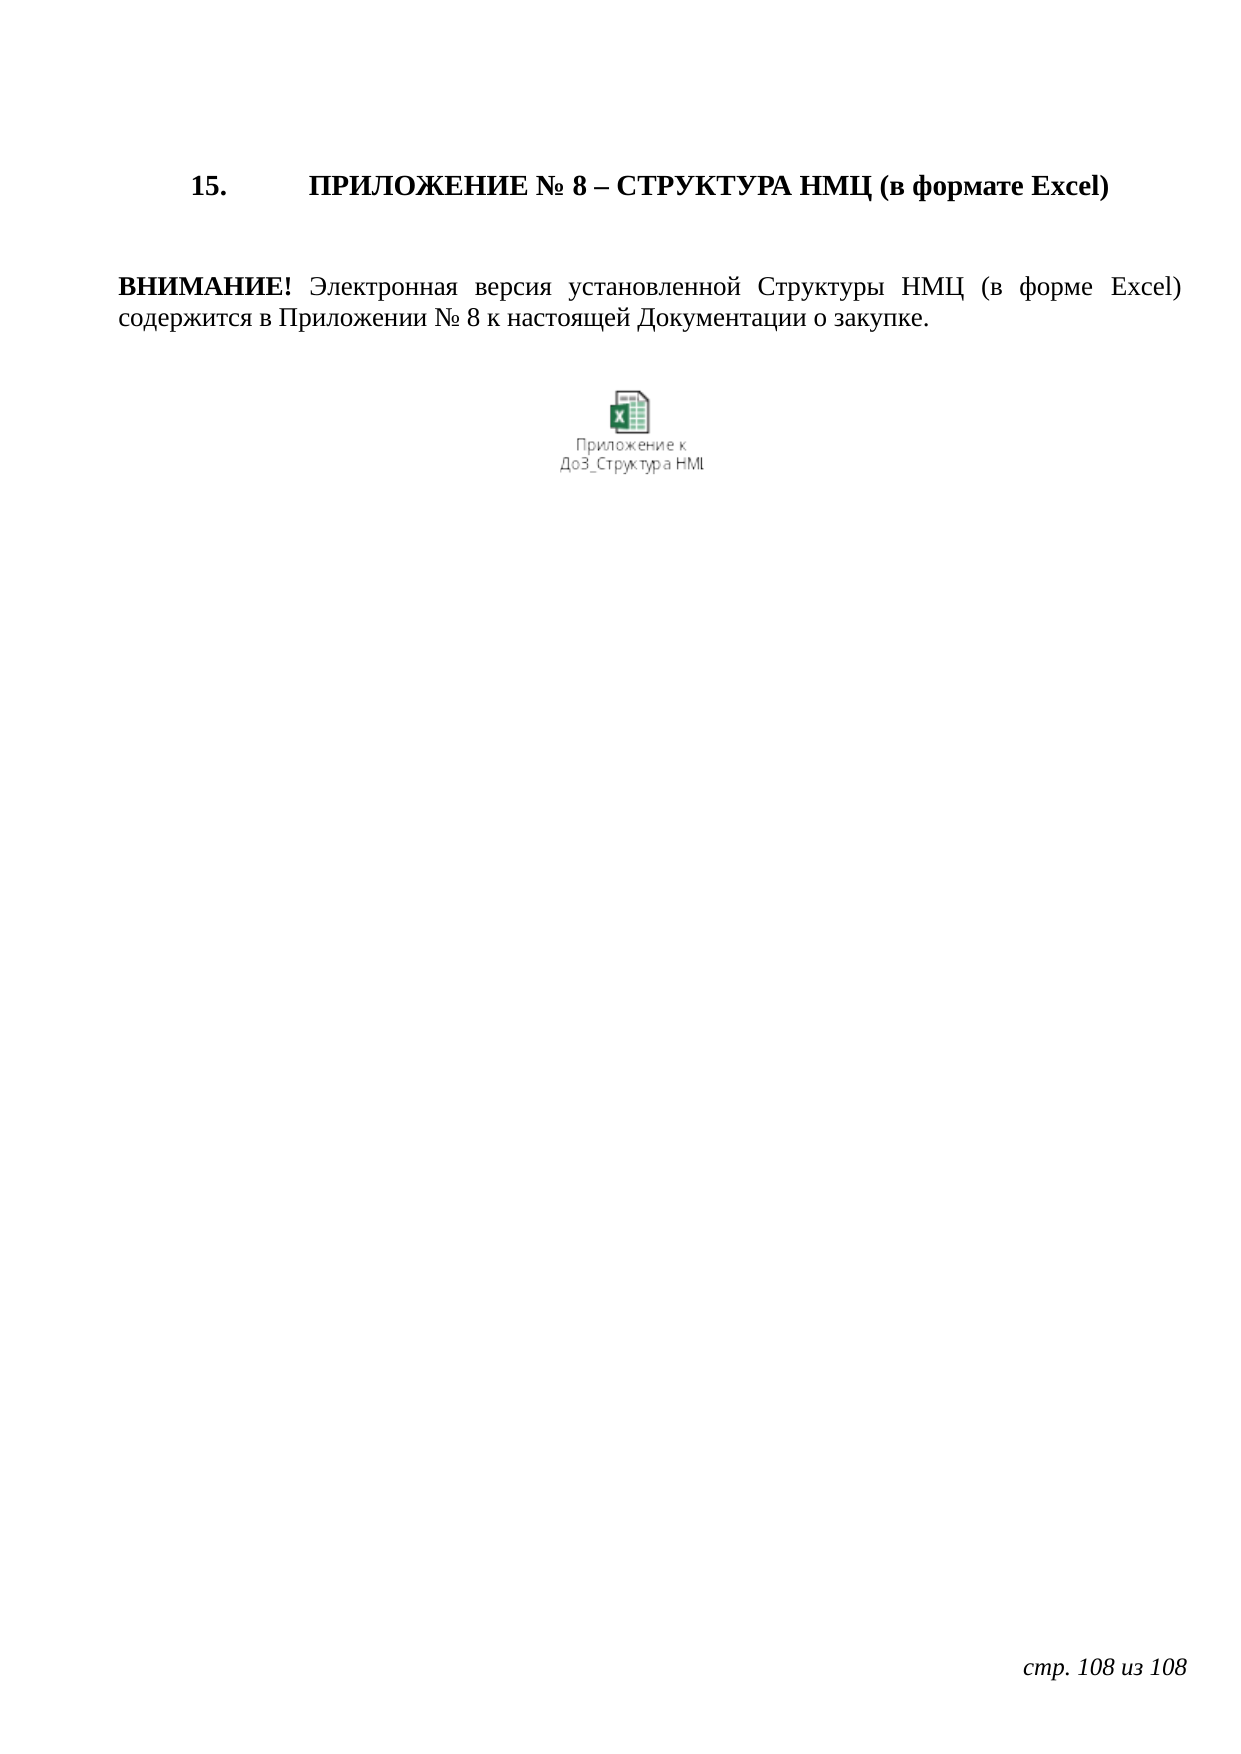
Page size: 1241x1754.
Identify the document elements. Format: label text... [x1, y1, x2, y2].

text ВНИМАНИЕ! Электронная версия установленной Структуры НМЦ (в форме Excel) содержится в Приложении № 8 к настоящей Документации о закупке. [118, 270, 1181, 333]
subtitle ПРИЛОЖЕНИЕ № 8 – СТРУКТУРА НМЦ (в формате Excel) [118, 168, 1181, 202]
